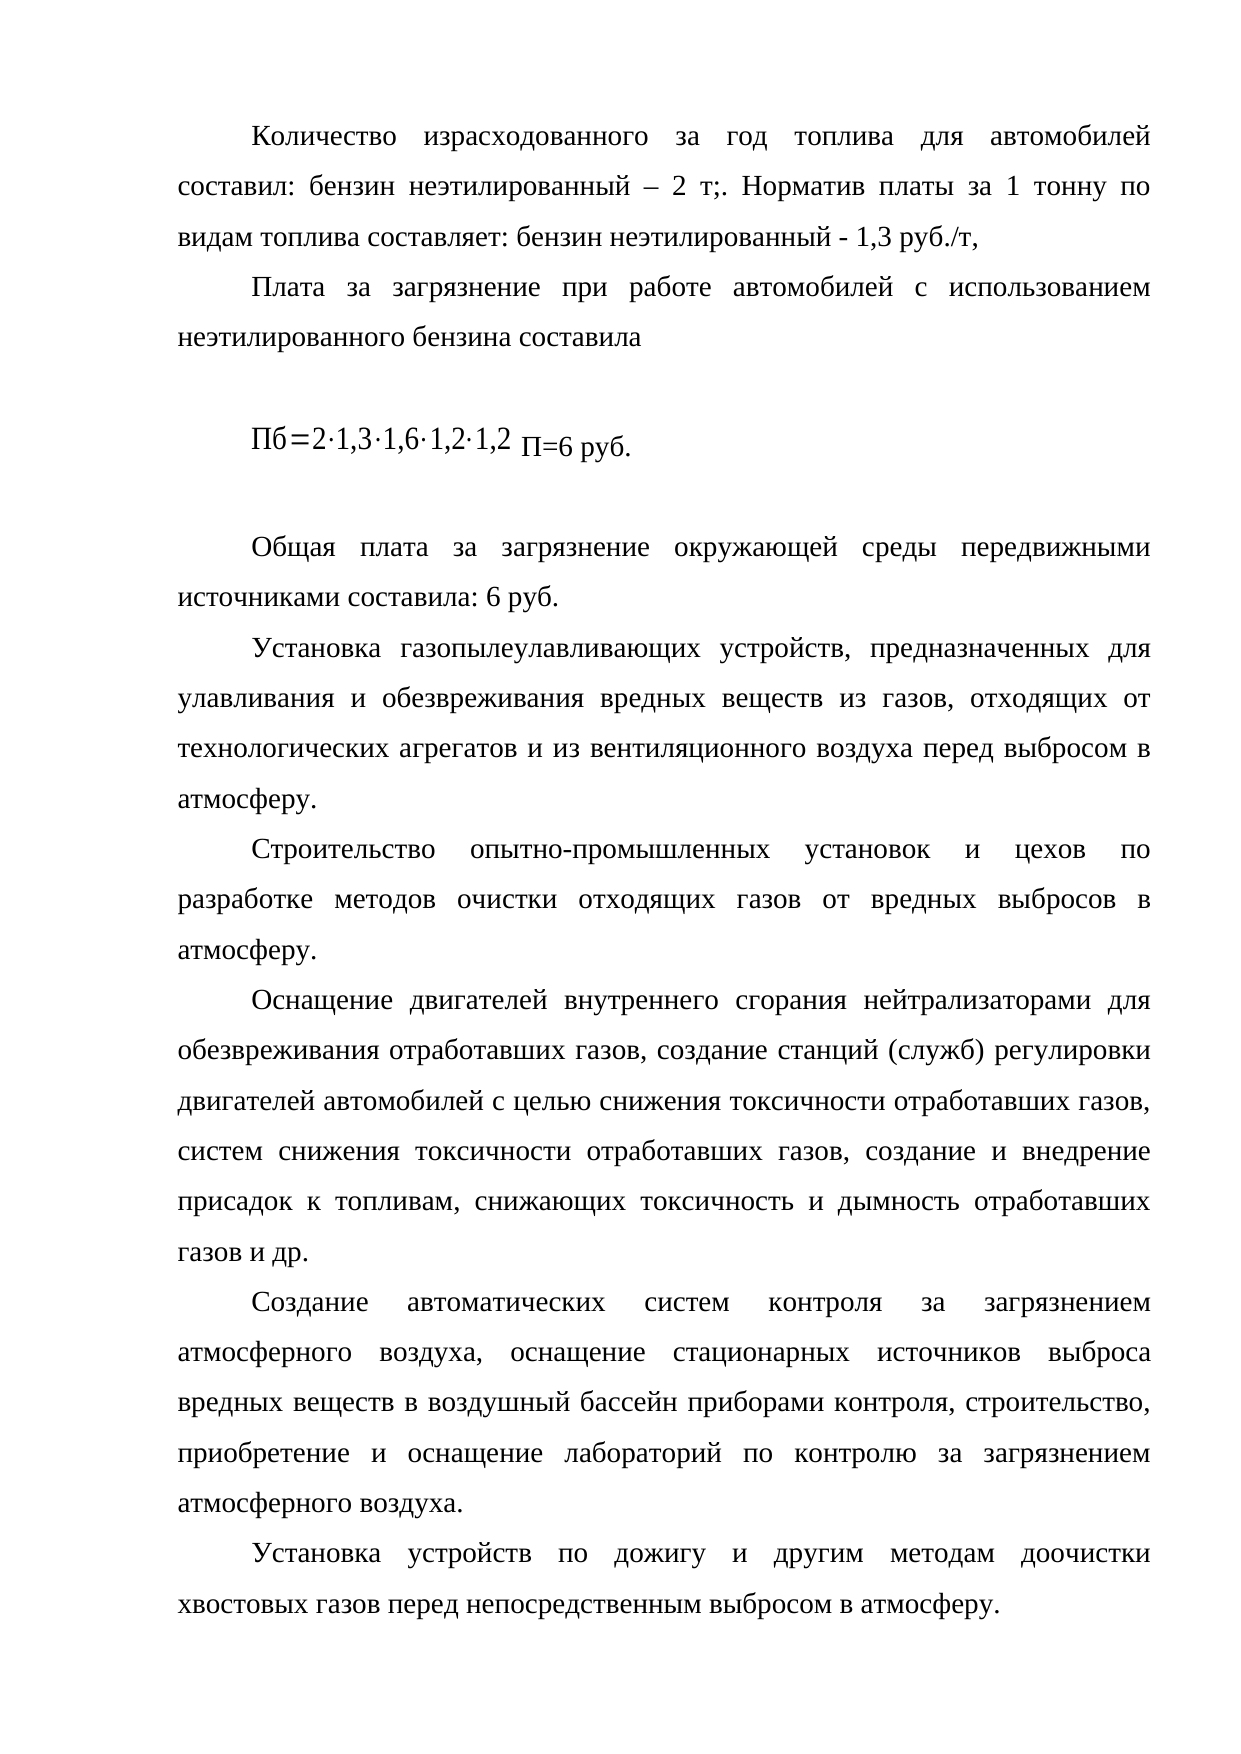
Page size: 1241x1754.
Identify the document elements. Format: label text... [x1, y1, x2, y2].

text Строительство опытно-промышленных установок и цехов по разработке методов очистки отходящих газов от вредных выбросов в атмосферу. [177, 831, 1152, 965]
text Установка устройств по дожигу и другим методам доочистки хвостовых газов перед непосредственным выбросом в атмосферу. [177, 1536, 1152, 1619]
text Плата за загрязнение при работе автомобилей с использованием неэтилированного бензина составила [177, 269, 1152, 353]
text Создание автоматических систем контроля за загрязнением атмосферного воздуха, оснащение стационарных источников выброса вредных веществ в воздушный бассейн приборами контроля, строительство, приобретение и оснащение лабораторий по контролю за загрязнением атмосферного воздуха. [177, 1284, 1152, 1519]
text П=6 руб. [177, 420, 1152, 462]
text Оснащение двигателей внутреннего сгорания нейтрализаторами для обезвреживания отработавших газов, создание станций (служб) регулировки двигателей автомобилей с целью снижения токсичности отработавших газов, систем снижения токсичности отработавших газов, создание и внедрение присадок к топливам, снижающих токсичность и дымность отработавших газов и др. [177, 982, 1152, 1267]
text Количество израсходованного за год топлива для автомобилей составил: бензин неэтилированный – 2 т;. Норматив платы за 1 тонну по видам топлива составляет: бензин неэтилированный - 1,3 руб./т, [177, 118, 1152, 252]
text Установка газопылеулавливающих устройств, предназначенных для улавливания и обезвреживания вредных веществ из газов, отходящих от технологических агрегатов и из вентиляционного воздуха перед выбросом в атмосферу. [177, 630, 1152, 814]
text Общая плата за загрязнение окружающей среды передвижными источниками составила: 6 руб. [177, 529, 1152, 613]
